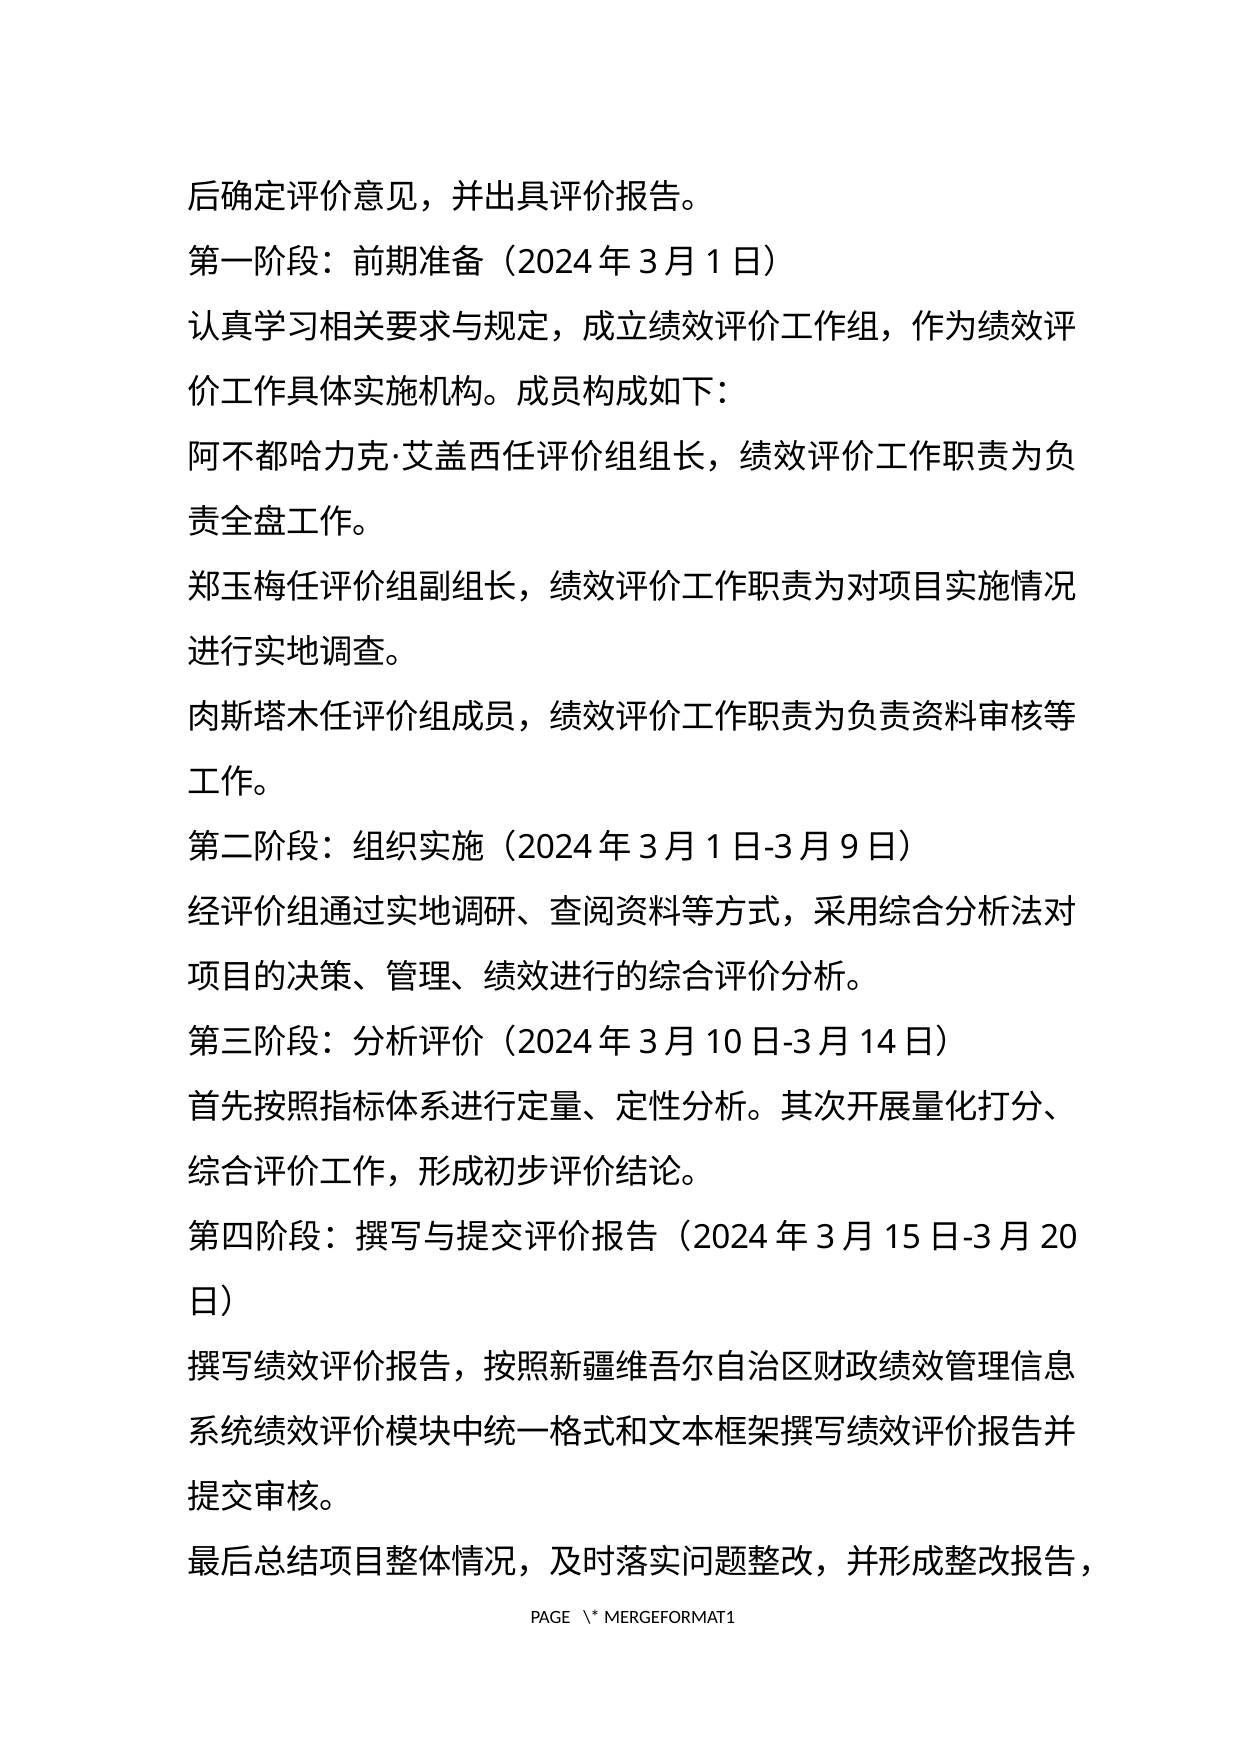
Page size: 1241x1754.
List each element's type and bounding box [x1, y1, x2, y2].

text [187, 162, 1078, 1592]
